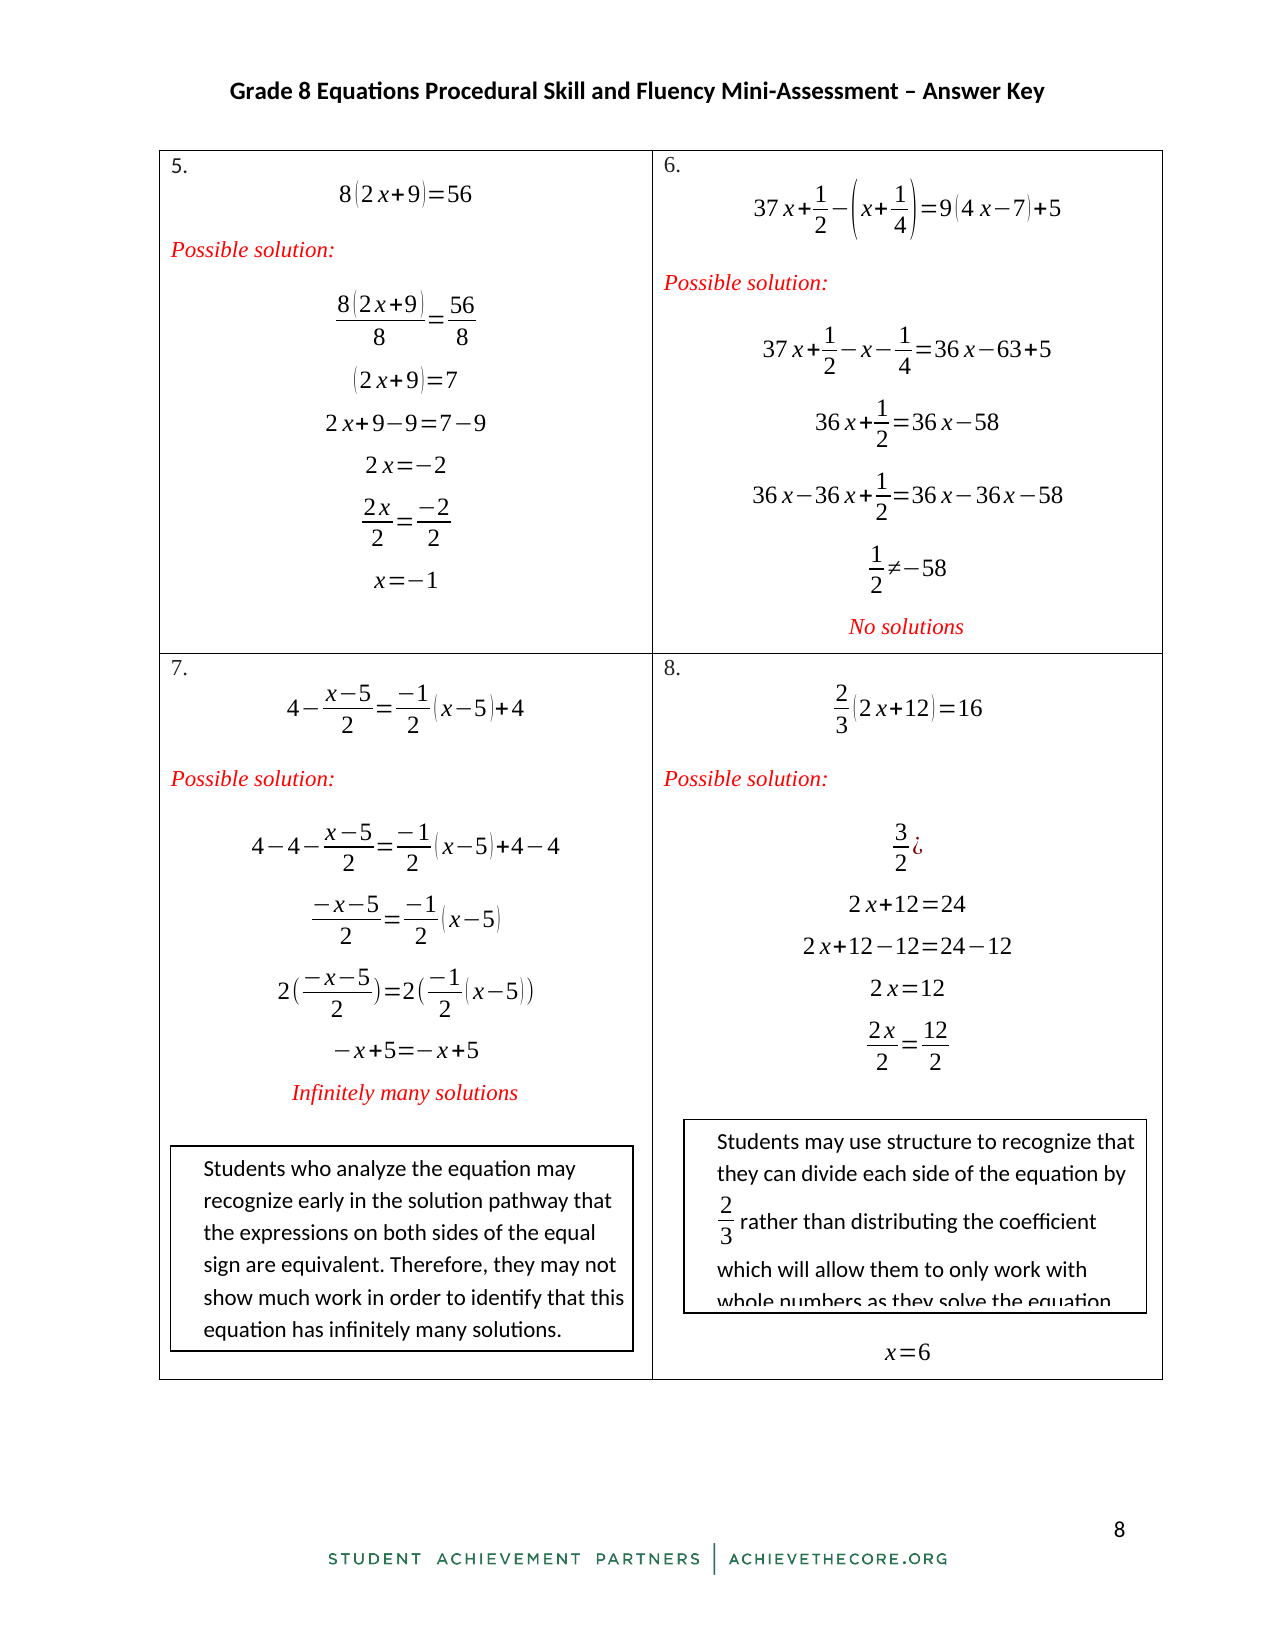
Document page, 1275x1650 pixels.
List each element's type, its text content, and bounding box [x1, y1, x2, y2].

picture [328, 1543, 947, 1575]
table_cell 8. Possible solution: [653, 654, 1162, 1379]
table_cell 7. Possible solution: Infinitely many solutions [160, 654, 652, 1379]
table_header 6. Possible solution: No solutions [653, 151, 1162, 653]
table_header 5. Possible solution: [160, 151, 652, 653]
